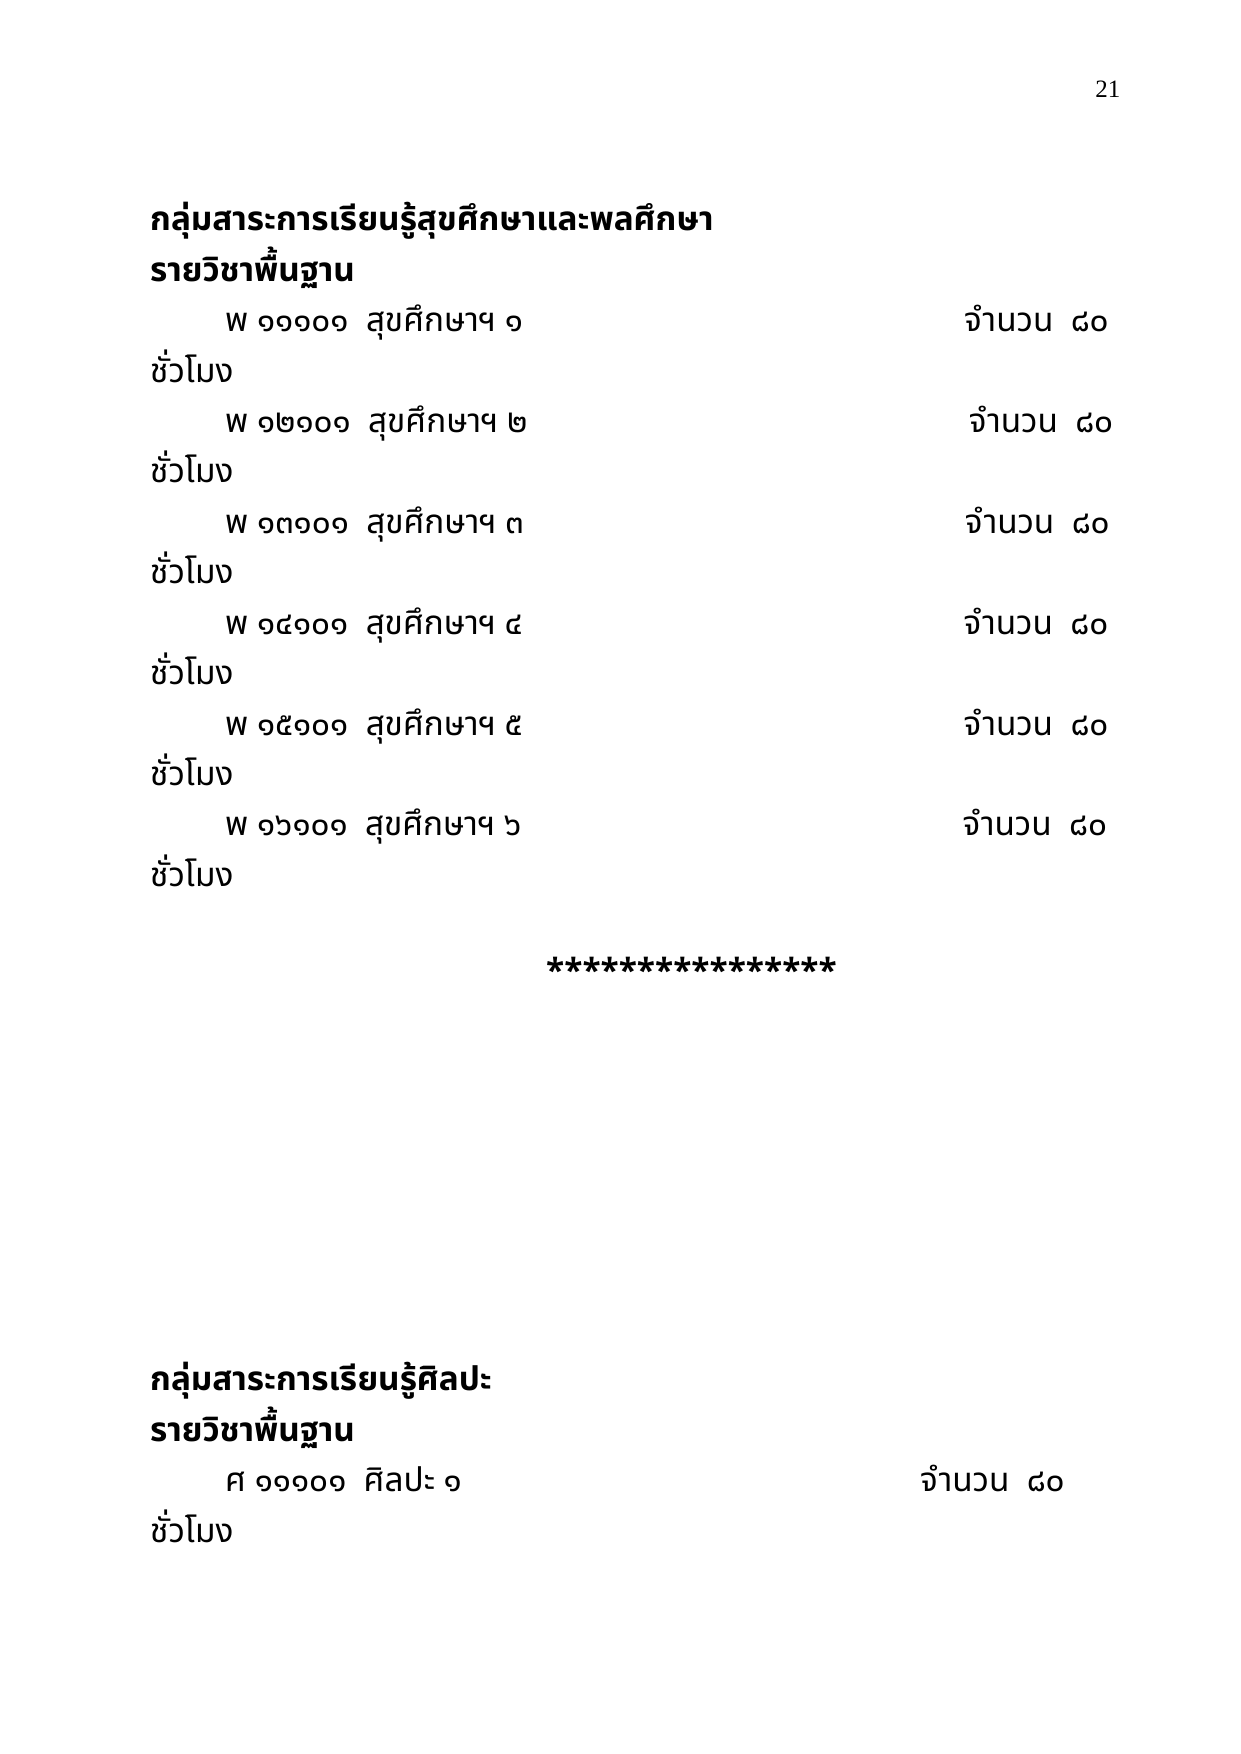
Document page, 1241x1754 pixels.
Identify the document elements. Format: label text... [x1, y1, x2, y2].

text กลุ่มสาระการเรียนรู้สุขศึกษาและพลศึกษา [150, 195, 1120, 246]
text รายวิชาพื้นฐาน [150, 1406, 1120, 1456]
text พ ๑๖๑๐๑ สุขศึกษาฯ ๖ จำนวน ๘๐ ชั่วโมง [150, 800, 1120, 901]
text พ ๑๔๑๐๑ สุขศึกษาฯ ๔ จำนวน ๘๐ ชั่วโมง [150, 599, 1120, 699]
text กลุ่มสาระการเรียนรู้ศิลปะ [150, 1355, 1120, 1406]
text พ ๑๒๑๐๑ สุขศึกษาฯ ๒ จำนวน ๘๐ ชั่วโมง [150, 397, 1120, 498]
text ศ ๑๑๑๐๑ ศิลปะ ๑ จำนวน ๘๐ ชั่วโมง [150, 1456, 1120, 1557]
text พ ๑๓๑๐๑ สุขศึกษาฯ ๓ จำนวน ๘๐ ชั่วโมง [150, 498, 1120, 599]
text พ ๑๑๑๐๑ สุขศึกษาฯ ๑ จำนวน ๘๐ ชั่วโมง [150, 296, 1120, 397]
text รายวิชาพื้นฐาน [150, 246, 1120, 296]
text **************** [150, 947, 1120, 992]
text พ ๑๕๑๐๑ สุขศึกษาฯ ๕ จำนวน ๘๐ ชั่วโมง [150, 699, 1120, 800]
